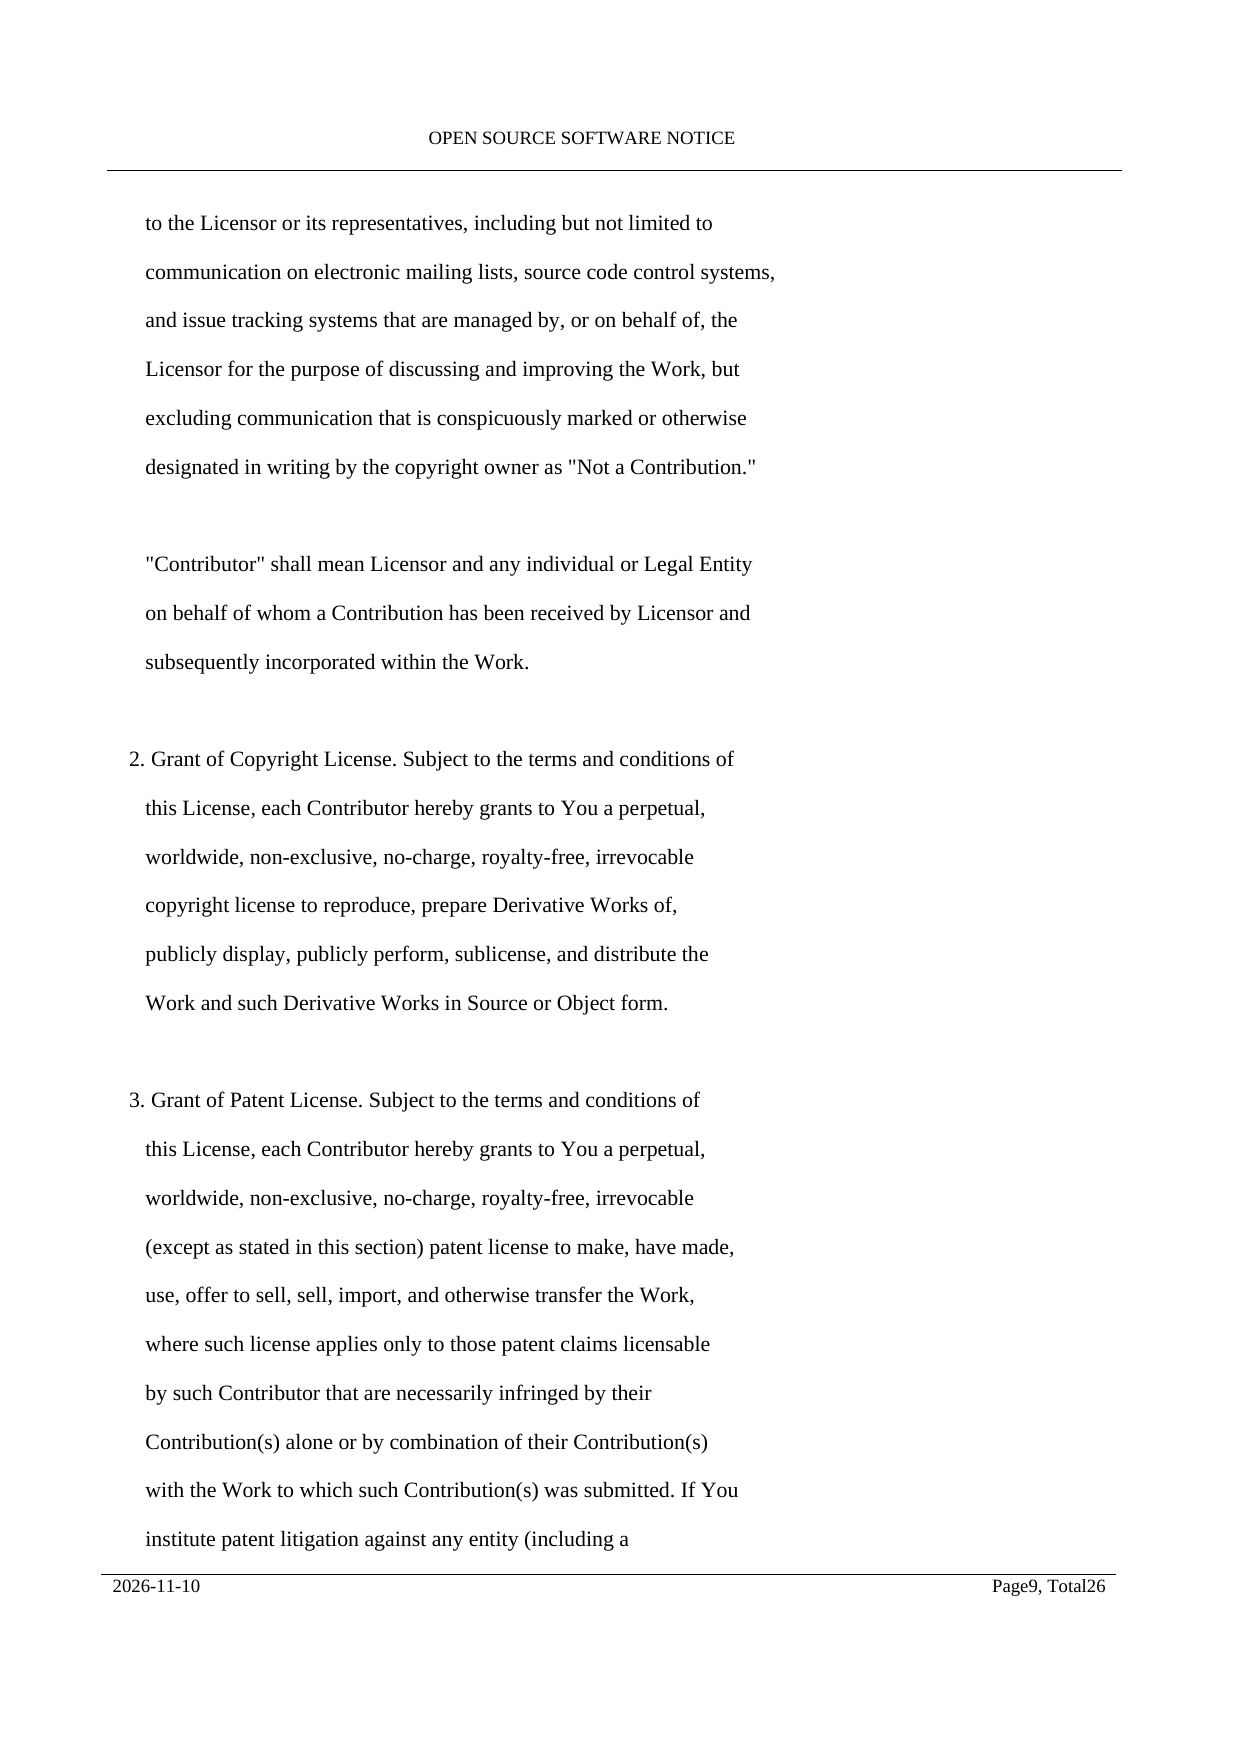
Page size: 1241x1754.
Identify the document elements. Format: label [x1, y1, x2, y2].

text [112, 206, 1128, 1555]
